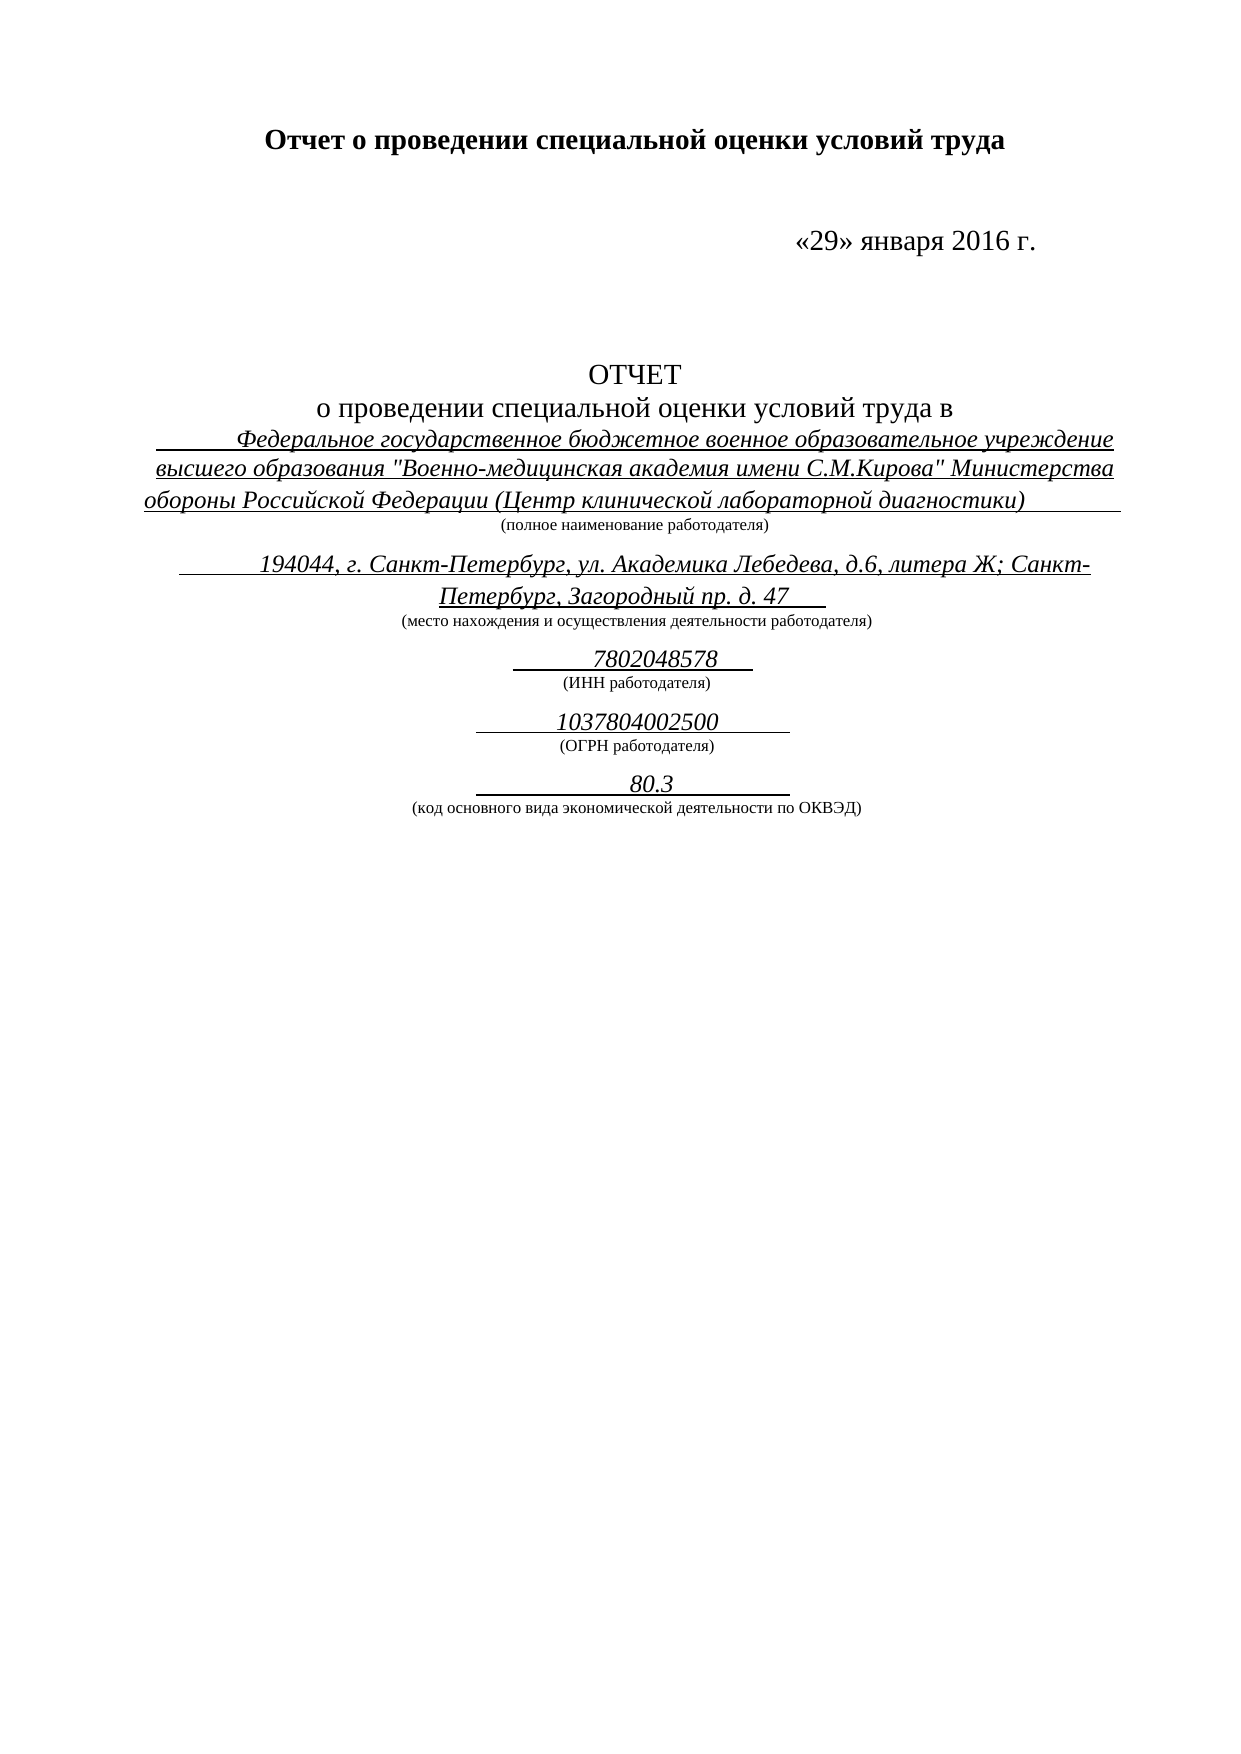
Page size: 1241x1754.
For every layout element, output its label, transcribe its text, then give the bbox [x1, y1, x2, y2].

text (ОГРН работодателя) [118, 707, 1152, 769]
text (полное наименование работодателя) [118, 424, 1152, 549]
text (ИНН работодателя) [118, 644, 1152, 707]
text 194044, г. Санкт-Петербург, ул. Академика Лебедева, д.6, литера Ж; Санкт-Петербург, Загородный пр. д. 47 (место нахождения и осуществления деятельности работодателя) [118, 549, 1152, 644]
text «29» января 2016 г. [679, 223, 1152, 256]
text о проведении специальной оценки условий труда в [118, 391, 1152, 424]
text Отчет о проведении специальной оценки условий труда [118, 122, 1152, 156]
text (код основного вида экономической деятельности по ОКВЭД) [118, 769, 1152, 831]
text ОТЧЕТ [118, 357, 1152, 391]
